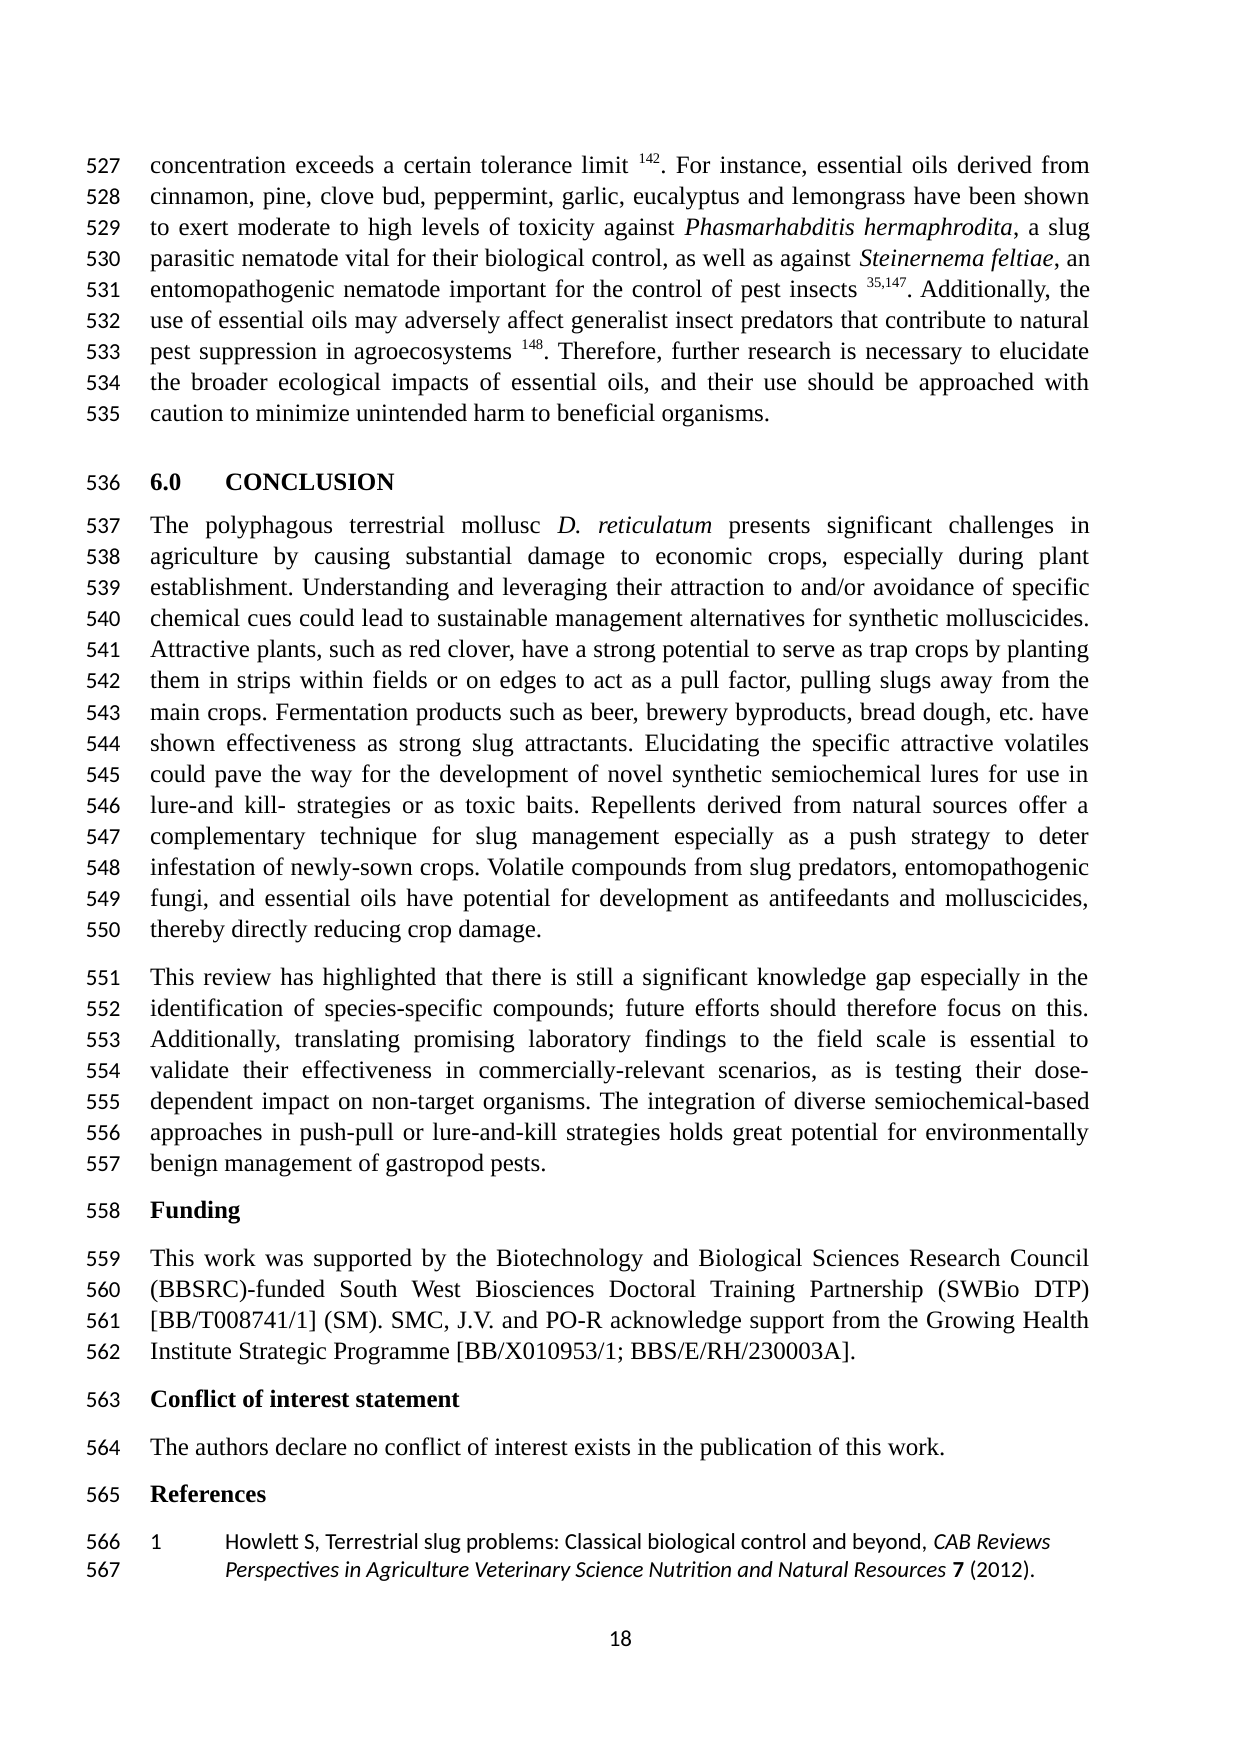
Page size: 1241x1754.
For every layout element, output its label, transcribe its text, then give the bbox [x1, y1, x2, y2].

text This review has highlighted that there is still a significant knowledge gap especially in the identification of species-specific compounds; future efforts should therefore focus on this. Additionally, translating promising laboratory findings to the field scale is essential to validate their effectiveness in commercially-relevant scenarios, as is testing their dose-dependent impact on non-target organisms. The integration of diverse semiochemical-based approaches in push-pull or lure-and-kill strategies holds great potential for environmentally benign management of gastropod pests. [150, 962, 1090, 1177]
subtitle 6.0 CONCLUSION [150, 467, 1090, 496]
text Conflict of interest statement [150, 1384, 1090, 1413]
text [150, 150, 1090, 427]
text References [150, 1479, 1090, 1508]
text 1 Howlett S, Terrestrial slug problems: Classical biological control and beyond, CAB Reviews Perspectives in Agriculture Veterinary Science Nutrition and Natural Resources 7 (2012). [150, 1527, 1090, 1583]
text This work was supported by the Biotechnology and Biological Sciences Research Council (BBSRC)-funded South West Biosciences Doctoral Training Partnership (SWBio DTP) [BB/T008741/1] (SM). SMC, J.V. and PO-R acknowledge support from the Growing Health Institute Strategic Programme [BB/X010953/1; BBS/E/RH/230003A]. [150, 1243, 1090, 1365]
text The authors declare no conflict of interest exists in the publication of this work. [150, 1432, 1090, 1461]
text The polyphagous terrestrial mollusc D. reticulatum presents significant challenges in agriculture by causing substantial damage to economic crops, especially during plant establishment. Understanding and leveraging their attraction to and/or avoidance of specific chemical cues could lead to sustainable management alternatives for synthetic molluscicides. Attractive plants, such as red clover, have a strong potential to serve as trap crops by planting them in strips within fields or on edges to act as a pull factor, pulling slugs away from the main crops. Fermentation products such as beer, brewery byproducts, bread dough, etc. have shown effectiveness as strong slug attractants. Elucidating the specific attractive volatiles could pave the way for the development of novel synthetic semiochemical lures for use in lure-and kill- strategies or as toxic baits. Repellents derived from natural sources offer a complementary technique for slug management especially as a push strategy to deter infestation of newly-sown crops. Volatile compounds from slug predators, entomopathogenic fungi, and essential oils have potential for development as antifeedants and molluscicides, thereby directly reducing crop damage. [150, 510, 1090, 943]
text Funding [150, 1196, 1090, 1224]
